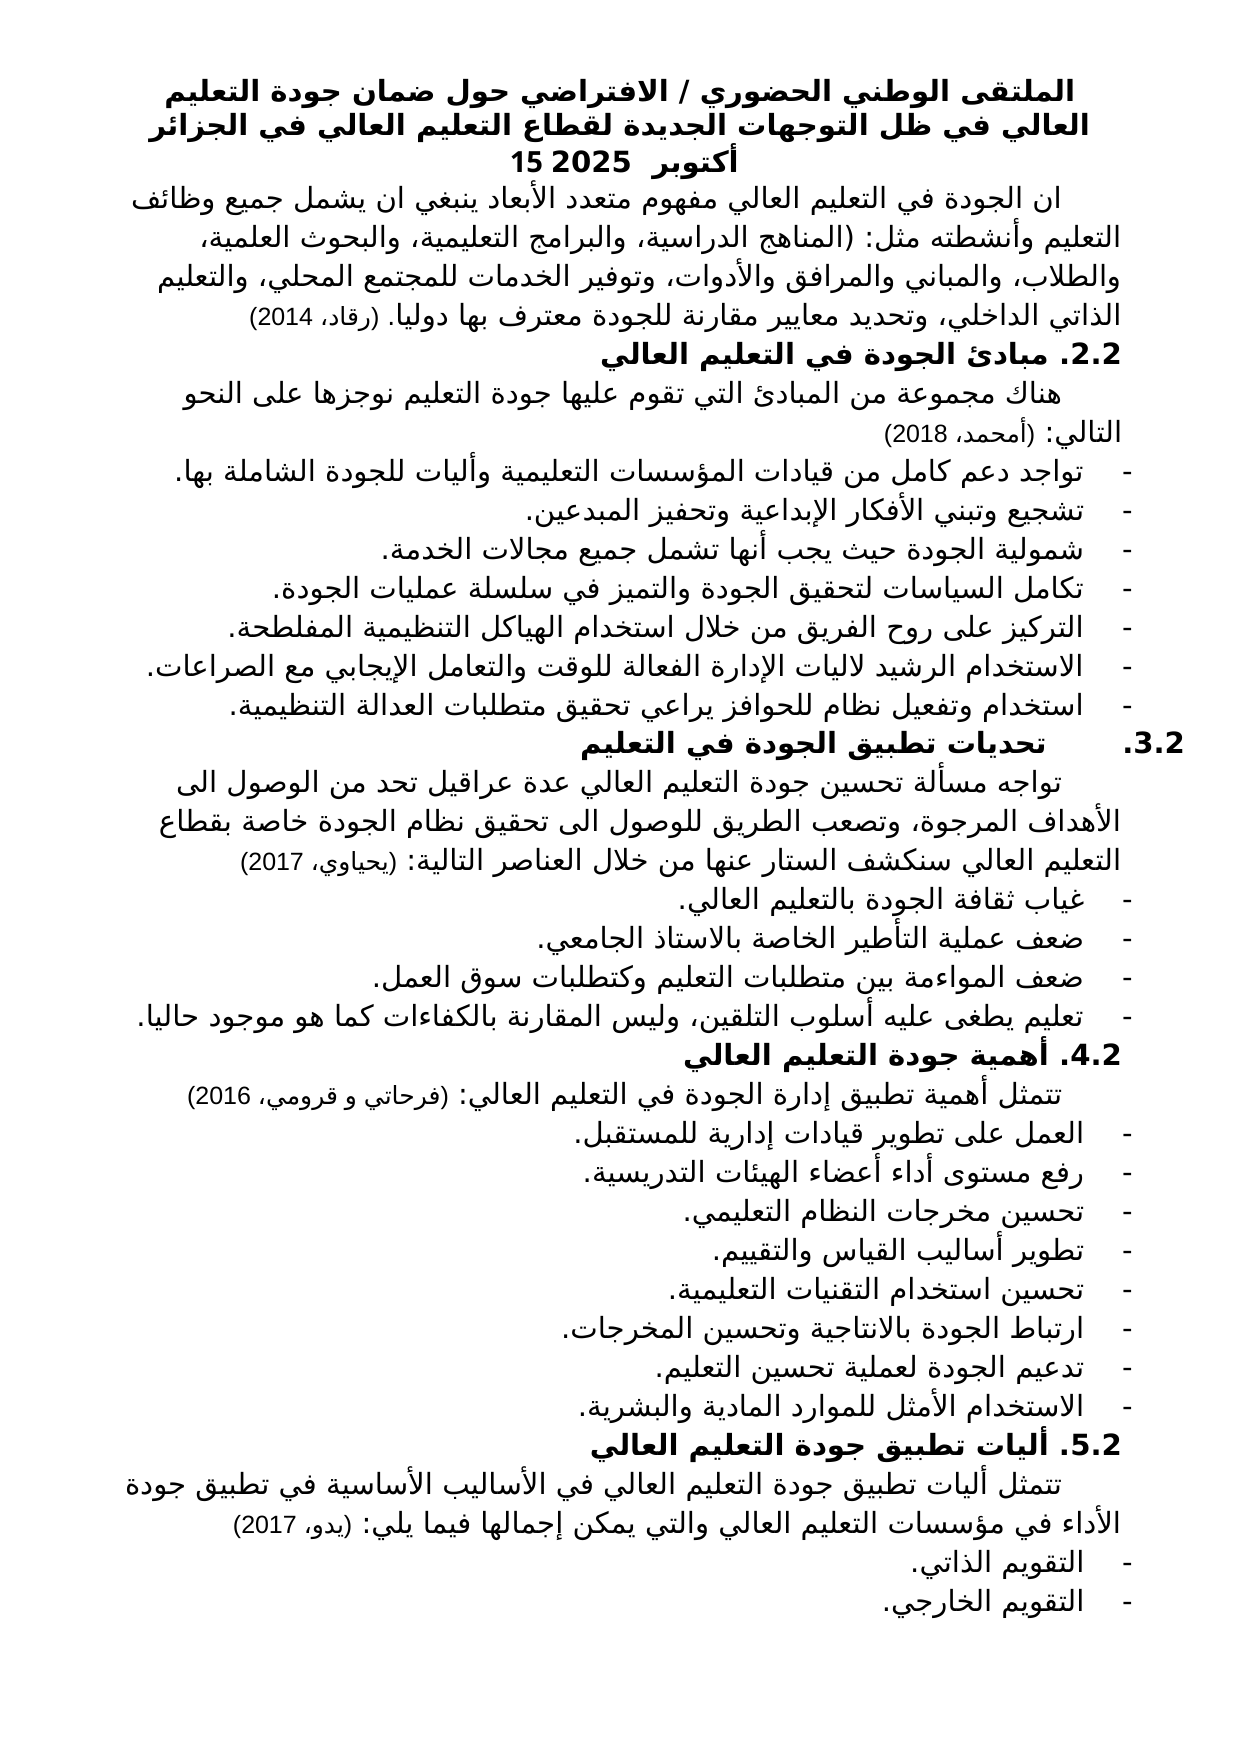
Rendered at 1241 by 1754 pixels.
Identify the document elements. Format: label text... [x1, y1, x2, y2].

list العمل على تطوير قيادات إدارية للمستقبل. [118, 1116, 1122, 1150]
list ارتباط الجودة بالانتاجية وتحسين المخرجات. [118, 1311, 1122, 1345]
list هناك مجموعة من المبادئ التي تقوم عليها جودة التعليم نوجزها على النحو التالي: (أمحمد، 2018) [118, 376, 1122, 449]
list غياب ثقافة الجودة بالتعليم العالي. [118, 883, 1122, 917]
list ضعف المواءمة بين متطلبات التعليم وكتطلبات سوق العمل. [118, 961, 1122, 994]
list رفع مستوى أداء أعضاء الهيئات التدريسية. [118, 1155, 1122, 1189]
list ضعف عملية التأطير الخاصة بالاستاذ الجامعي. [118, 922, 1122, 956]
list الاستخدام الرشيد لاليات الإدارة الفعالة للوقت والتعامل الإيجابي مع الصراعات. [118, 649, 1122, 683]
list تحسين مخرجات النظام التعليمي. [118, 1194, 1122, 1228]
list ان الجودة في التعليم العالي مفهوم متعدد الأبعاد ينبغي ان يشمل جميع وظائف التعليم وأنشطته مثل: (المناهج الدراسية، والبرامج التعليمية، والبحوث العلمية، والطلاب، والمباني والمرافق والأدوات، وتوفير الخدمات للمجتمع المحلي، والتعليم الذاتي الداخلي، وتحديد معايير مقارنة للجودة معترف بها دوليا. (رقاد، 2014) [118, 181, 1122, 332]
list تواجه مسألة تحسين جودة التعليم العالي عدة عراقيل تحد من الوصول الى الأهداف المرجوة، وتصعب الطريق للوصول الى تحقيق نظام الجودة خاصة بقطاع التعليم العالي سنكشف الستار عنها من خلال العناصر التالية: (يحياوي، 2017) [118, 766, 1122, 878]
list تتمثل أليات تطبيق جودة التعليم العالي في الأساليب الأساسية في تطبيق جودة الأداء في مؤسسات التعليم العالي والتي يمكن إجمالها فيما يلي: (يدو، 2017) [118, 1467, 1122, 1540]
list تحديات تطبيق الجودة في التعليم [118, 727, 1122, 761]
list 4.2. أهمية جودة التعليم العالي [118, 1038, 1122, 1072]
list تشجيع وتبني الأفكار الإبداعية وتحفيز المبدعين. [118, 493, 1122, 527]
list تطوير أساليب القياس والتقييم. [118, 1233, 1122, 1267]
list 2.2. مبادئ الجودة في التعليم العالي [118, 337, 1122, 371]
list تواجد دعم كامل من قيادات المؤسسات التعليمية وأليات للجودة الشاملة بها. [118, 454, 1122, 488]
list التقويم الذاتي. [118, 1545, 1122, 1579]
list شمولية الجودة حيث يجب أنها تشمل جميع مجالات الخدمة. [118, 532, 1122, 566]
list تكامل السياسات لتحقيق الجودة والتميز في سلسلة عمليات الجودة. [118, 571, 1122, 605]
list استخدام وتفعيل نظام للحوافز يراعي تحقيق متطلبات العدالة التنظيمية. [118, 688, 1122, 722]
list تحسين استخدام التقنيات التعليمية. [118, 1272, 1122, 1306]
list الاستخدام الأمثل للموارد المادية والبشرية. [118, 1389, 1122, 1423]
list تتمثل أهمية تطبيق إدارة الجودة في التعليم العالي: (فرحاتي و قرومي، 2016) [118, 1077, 1122, 1111]
list التركيز على روح الفريق من خلال استخدام الهياكل التنظيمية المفلطحة. [118, 610, 1122, 644]
list التقويم الخارجي. [118, 1584, 1122, 1618]
list تعليم يطغى عليه أسلوب التلقين، وليس المقارنة بالكفاءات كما هو موجود حاليا. [118, 999, 1122, 1033]
list تدعيم الجودة لعملية تحسين التعليم. [118, 1350, 1122, 1384]
list 5.2. أليات تطبيق جودة التعليم العالي [118, 1428, 1122, 1462]
